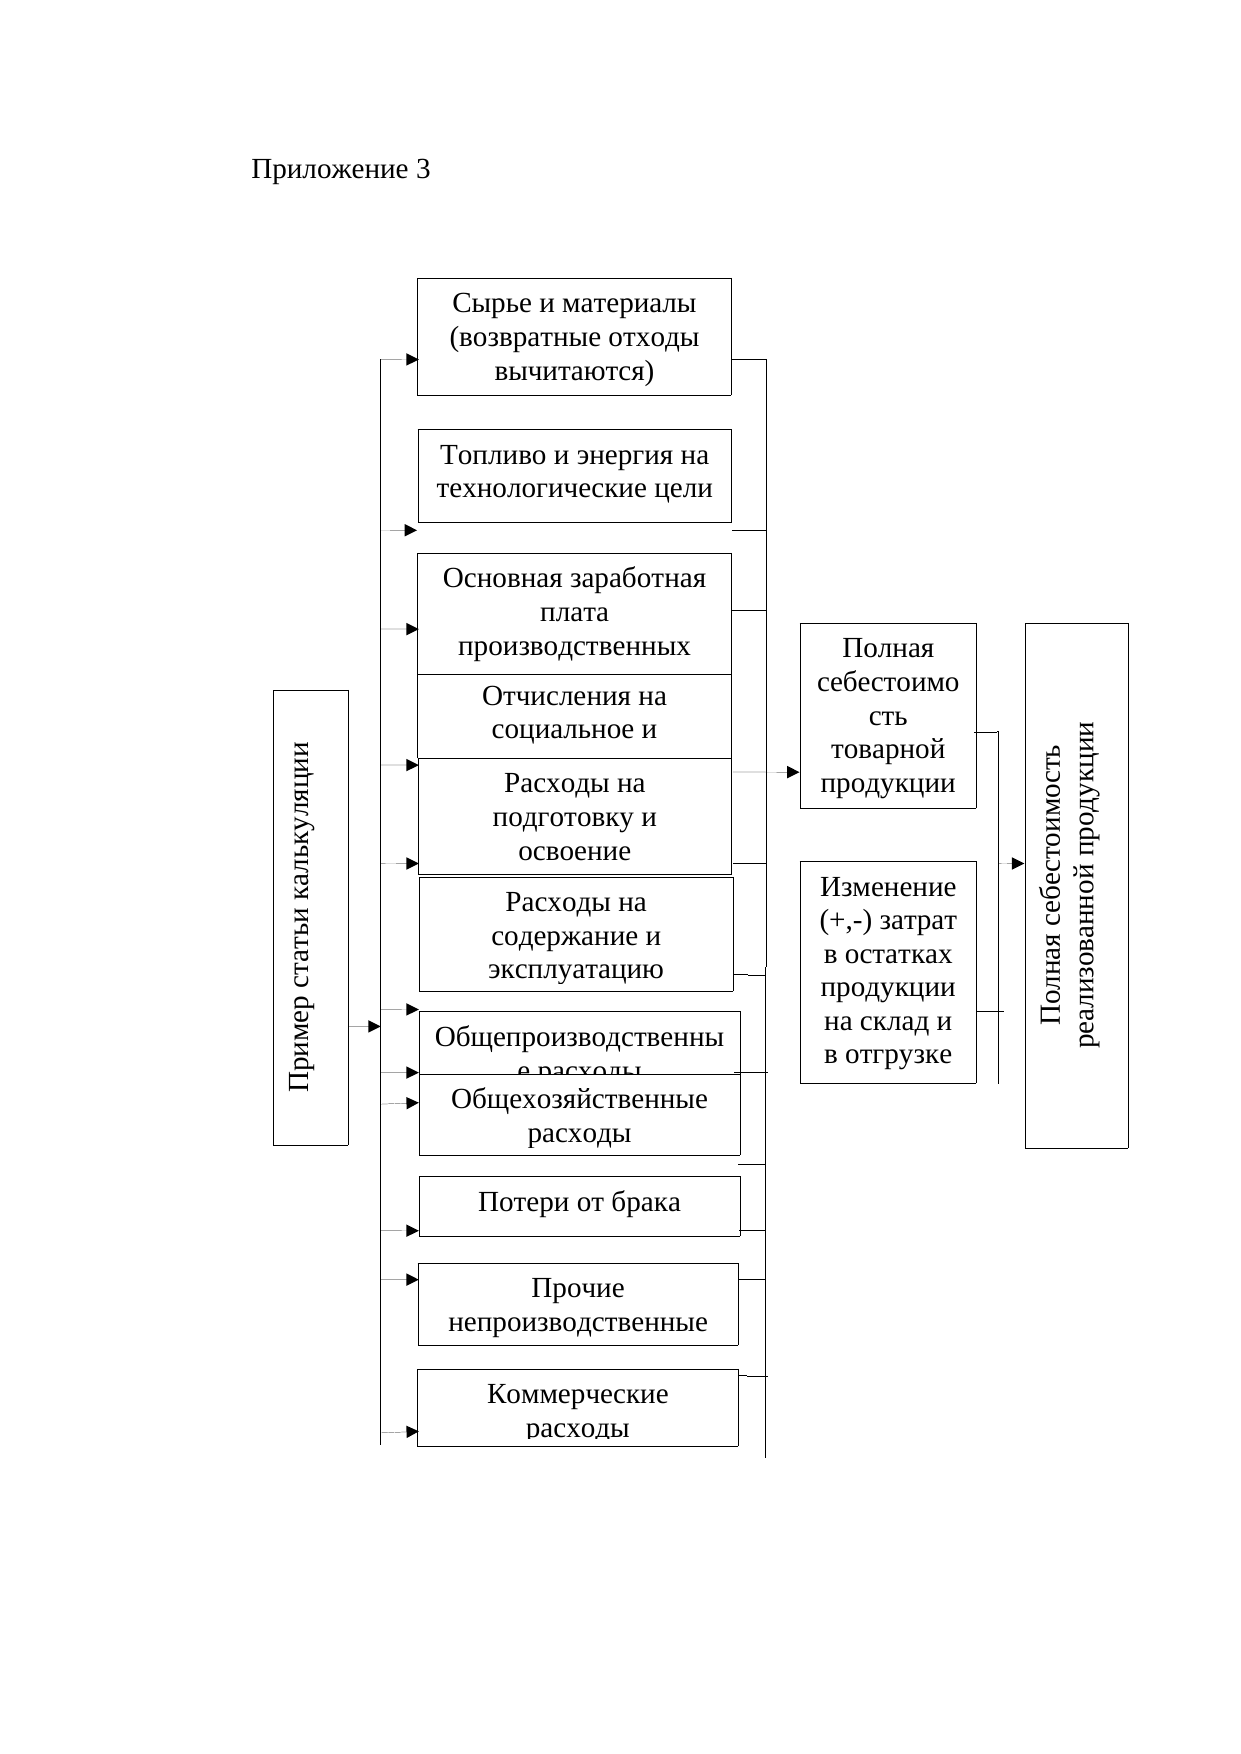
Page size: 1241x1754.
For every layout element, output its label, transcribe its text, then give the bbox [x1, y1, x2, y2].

text Приложение 3 [177, 152, 1152, 185]
